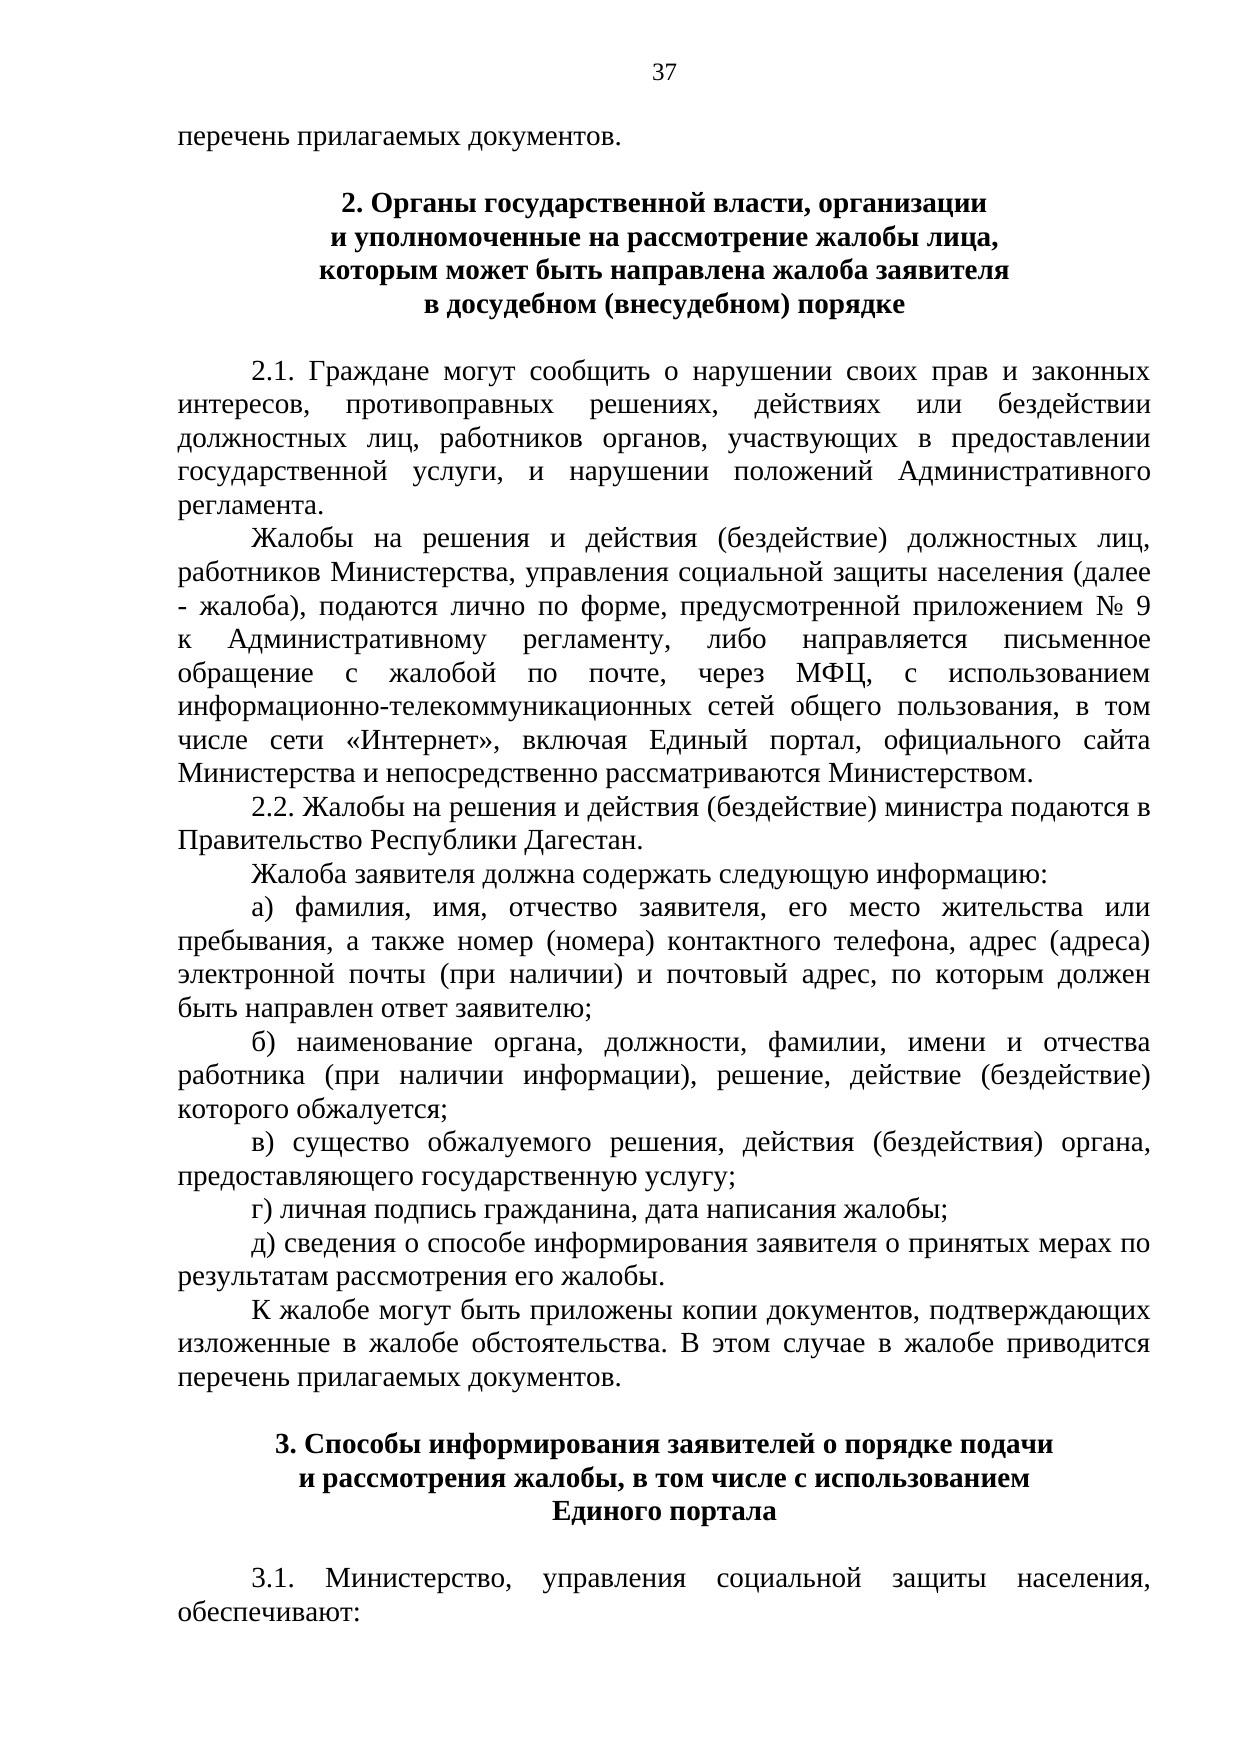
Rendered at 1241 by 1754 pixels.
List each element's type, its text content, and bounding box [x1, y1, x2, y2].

text 3. Способы информирования заявителей о порядке подачи [177, 1426, 1152, 1460]
text 2. Органы государственной власти, организации [177, 185, 1152, 219]
text которым может быть направлена жалоба заявителя [177, 252, 1152, 286]
text г) личная подпись гражданина, дата написания жалобы; [177, 1191, 1152, 1225]
text и уполномоченные на рассмотрение жалобы лица, [177, 219, 1152, 252]
text Жалоба заявителя должна содержать следующую информацию: [177, 856, 1152, 889]
text 3.1. Министерство, управления социальной защиты населения, обеспечивают: [177, 1560, 1152, 1627]
text Жалобы на решения и действия (бездействие) должностных лиц, работников Министерства, управления социальной защиты населения (далее - жалоба), подаются лично по форме, предусмотренной приложением № 9 к Административному регламенту, либо направляется письменное обращение с жалобой по почте, через МФЦ, с использованием информационно-телекоммуникационных сетей общего пользования, в том числе сети «Интернет», включая Единый портал, официального сайта Министерства и непосредственно рассматриваются Министерством. [177, 521, 1152, 789]
text и рассмотрения жалобы, в том числе с использованием [177, 1460, 1152, 1493]
text 2.1. Граждане могут сообщить о нарушении своих прав и законных интересов, противоправных решениях, действиях или бездействии должностных лиц, работников органов, участвующих в предоставлении государственной услуги, и нарушении положений Административного регламента. [177, 353, 1152, 521]
text 2.2. Жалобы на решения и действия (бездействие) министра подаются в Правительство Республики Дагестан. [177, 789, 1152, 856]
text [177, 118, 1152, 152]
text Единого портала [177, 1493, 1152, 1527]
text д) сведения о способе информирования заявителя о принятых мерах по результатам рассмотрения его жалобы. [177, 1225, 1152, 1292]
text б) наименование органа, должности, фамилии, имени и отчества работника (при наличии информации), решение, действие (бездействие) которого обжалуется; [177, 1024, 1152, 1124]
text в) существо обжалуемого решения, действия (бездействия) органа, предоставляющего государственную услугу; [177, 1124, 1152, 1191]
text а) фамилия, имя, отчество заявителя, его место жительства или пребывания, а также номер (номера) контактного телефона, адрес (адреса) электронной почты (при наличии) и почтовый адрес, по которым должен быть направлен ответ заявителю; [177, 889, 1152, 1024]
text в досудебном (внесудебном) порядке [177, 286, 1152, 319]
